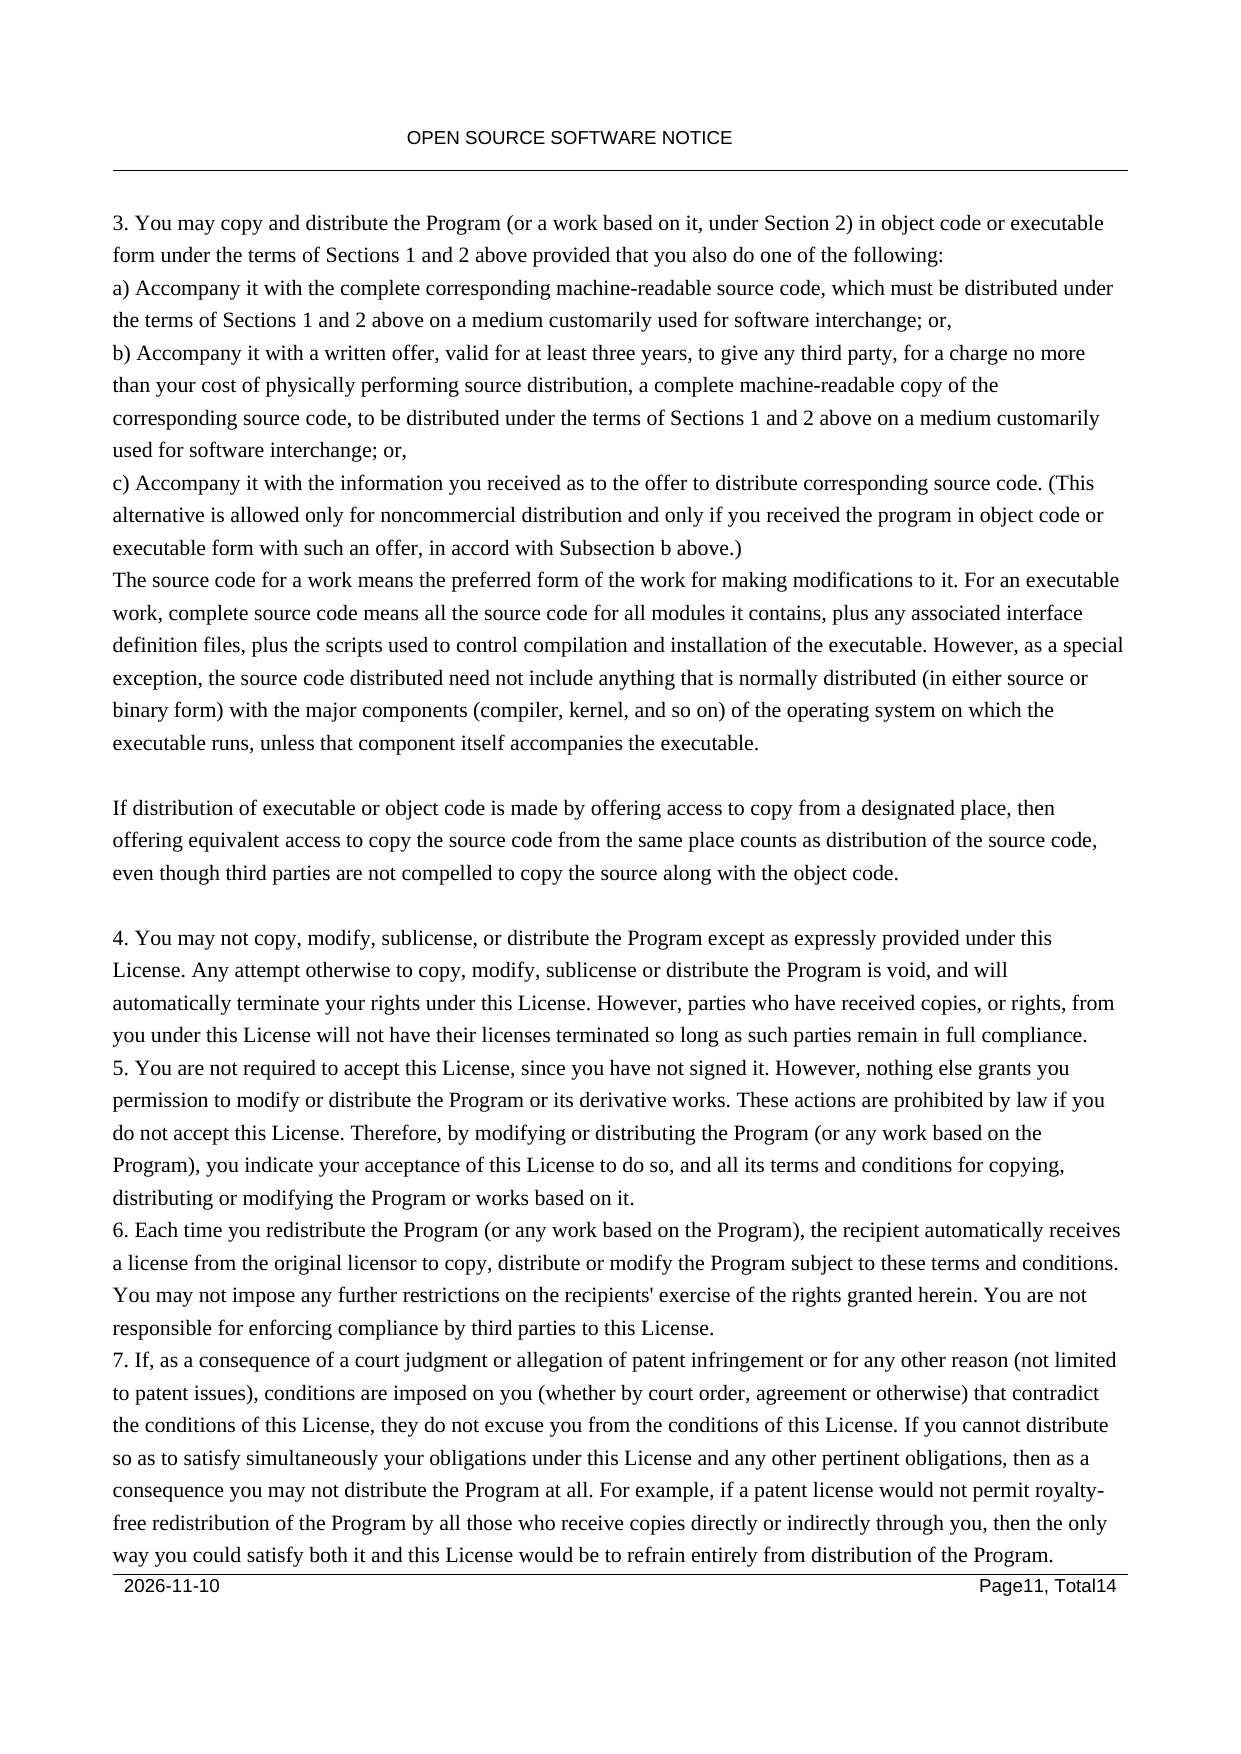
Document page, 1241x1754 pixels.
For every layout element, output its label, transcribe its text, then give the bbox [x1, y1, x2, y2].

text c) Accompany it with the information you received as to the offer to distribute corresponding source code. (This alternative is allowed only for noncommercial distribution and only if you received the program in object code or executable form with such an offer, in accord with Subsection b above.) [112, 466, 1128, 564]
text 3. You may copy and distribute the Program (or a work based on it, under Section 2) in object code or executable form under the terms of Sections 1 and 2 above provided that you also do one of the following: [112, 206, 1128, 271]
text 4. You may not copy, modify, sublicense, or distribute the Program except as expressly provided under this License. Any attempt otherwise to copy, modify, sublicense or distribute the Program is void, and will automatically terminate your rights under this License. However, parties who have received copies, or rights, from you under this License will not have their licenses terminated so long as such parties remain in full compliance. [112, 921, 1128, 1051]
text 7. If, as a consequence of a court judgment or allegation of patent infringement or for any other reason (not limited to patent issues), conditions are imposed on you (whether by court order, agreement or otherwise) that contradict the conditions of this License, they do not excuse you from the conditions of this License. If you cannot distribute so as to satisfy simultaneously your obligations under this License and any other pertinent obligations, then as a consequence you may not distribute the Program at all. For example, if a patent license would not permit royalty-free redistribution of the Program by all those who receive copies directly or indirectly through you, then the only way you could satisfy both it and this License would be to refrain entirely from distribution of the Program. [112, 1344, 1128, 1571]
text The source code for a work means the preferred form of the work for making modifications to it. For an executable work, complete source code means all the source code for all modules it contains, plus any associated interface definition files, plus the scripts used to control compilation and installation of the executable. However, as a special exception, the source code distributed need not include anything that is normally distributed (in either source or binary form) with the major components (compiler, kernel, and so on) of the operating system on which the executable runs, unless that component itself accompanies the executable. [112, 564, 1128, 759]
text a) Accompany it with the complete corresponding machine-readable source code, which must be distributed under the terms of Sections 1 and 2 above on a medium customarily used for software interchange; or, [112, 271, 1128, 336]
text 6. Each time you redistribute the Program (or any work based on the Program), the recipient automatically receives a license from the original licensor to copy, distribute or modify the Program subject to these terms and conditions. You may not impose any further restrictions on the recipients' exercise of the rights granted herein. You are not responsible for enforcing compliance by third parties to this License. [112, 1214, 1128, 1344]
text b) Accompany it with a written offer, valid for at least three years, to give any third party, for a charge no more than your cost of physically performing source distribution, a complete machine-readable copy of the corresponding source code, to be distributed under the terms of Sections 1 and 2 above on a medium customarily used for software interchange; or, [112, 336, 1128, 466]
text If distribution of executable or object code is made by offering access to copy from a designated place, then offering equivalent access to copy the source code from the same place counts as distribution of the source code, even though third parties are not compelled to copy the source along with the object code. [112, 791, 1128, 889]
text 5. You are not required to accept this License, since you have not signed it. However, nothing else grants you permission to modify or distribute the Program or its derivative works. These actions are prohibited by law if you do not accept this License. Therefore, by modifying or distributing the Program (or any work based on the Program), you indicate your acceptance of this License to do so, and all its terms and conditions for copying, distributing or modifying the Program or works based on it. [112, 1051, 1128, 1214]
